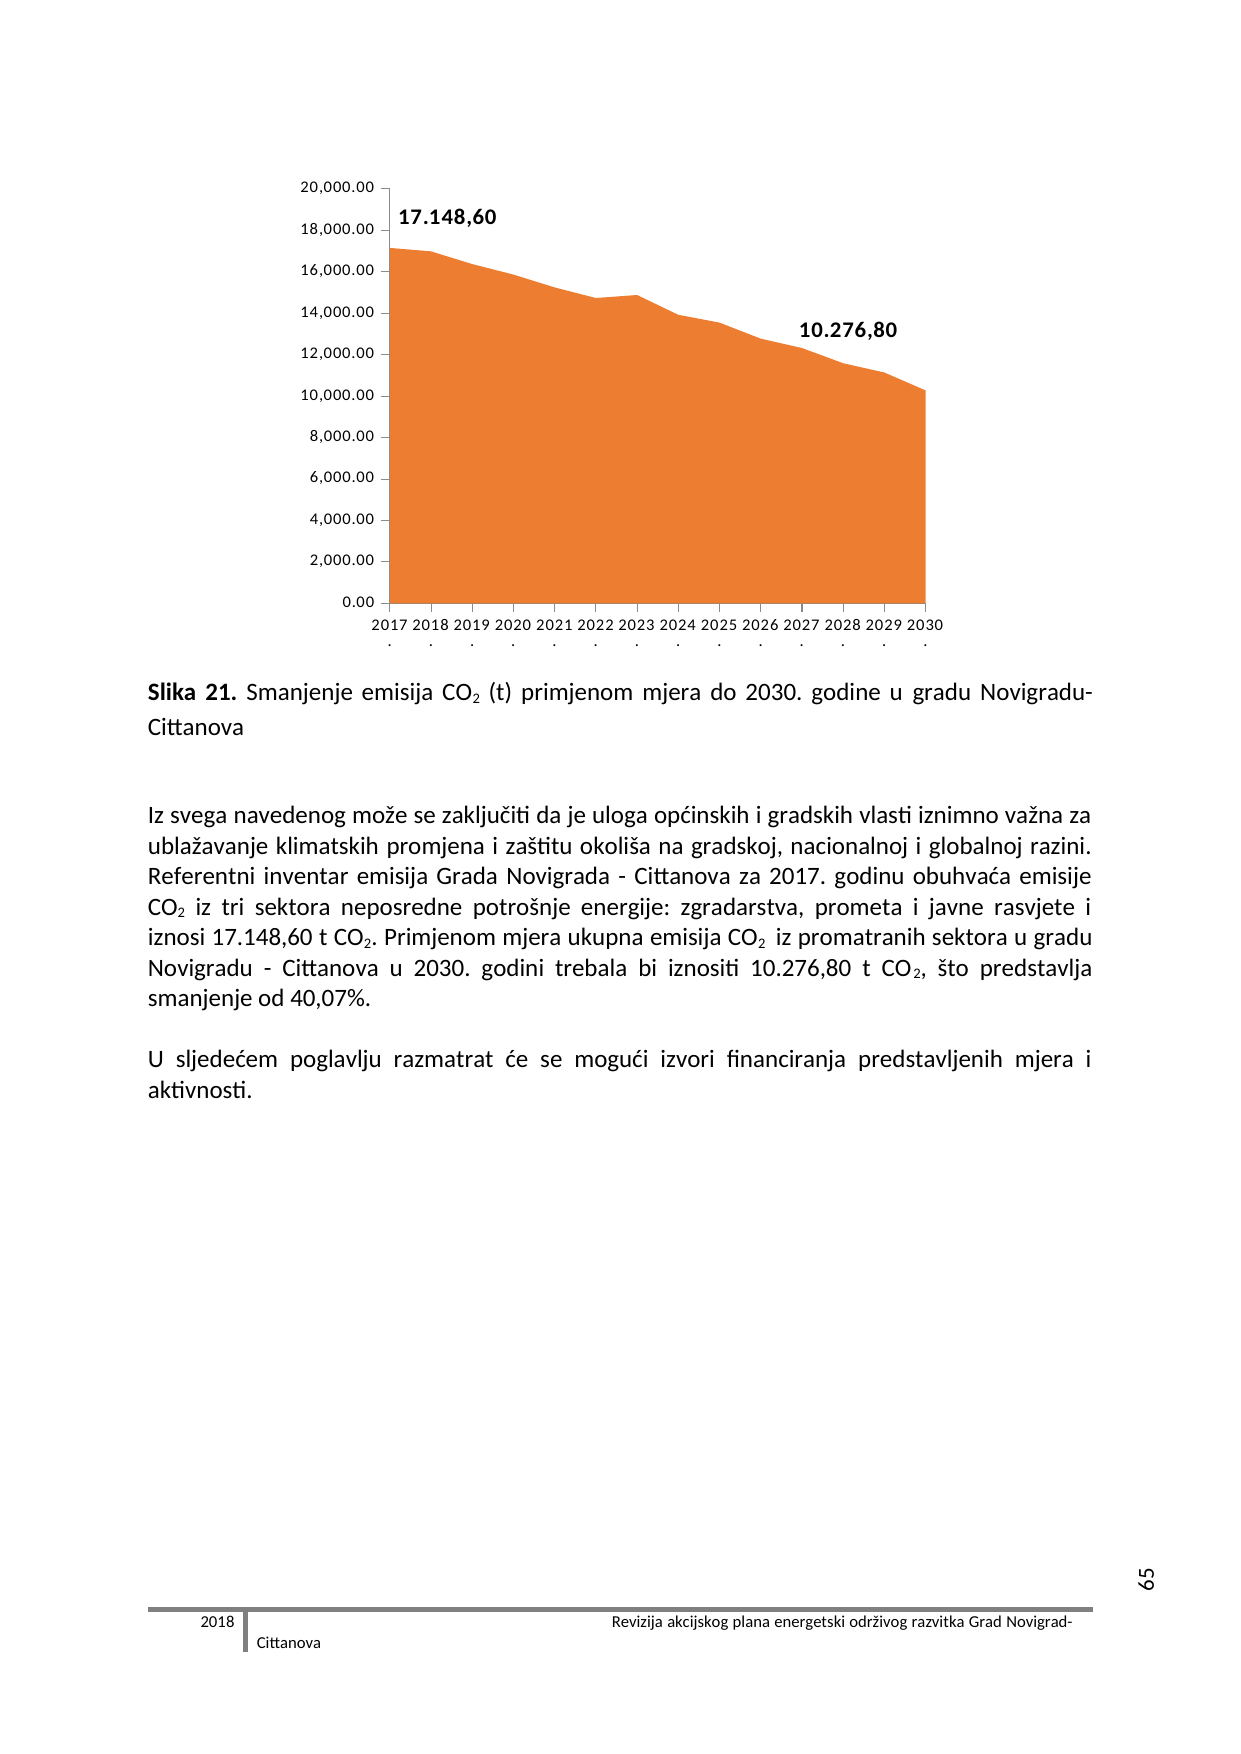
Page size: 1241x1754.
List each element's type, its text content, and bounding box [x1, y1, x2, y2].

text Slika 21. Smanjenje emisija CO2 (t) primjenom mjera do 2030. godine u gradu Novigradu- Cittanova [148, 676, 1093, 742]
text U sljedećem poglavlju razmatrat će se mogući izvori financiranja predstavljenih mjera i aktivnosti. [148, 1043, 1093, 1104]
text Iz svega navedenog može se zaključiti da je uloga općinskih i gradskih vlasti iznimno važna za ublažavanje klimatskih promjena i zaštitu okoliša na gradskoj nacionalnoj i globalnoj razini. Referentni inventar emisija Grada Novigrada - Cittanova za 2017. godinu obuhvaća emisije CO2 iz tri sektora neposredne potrošnje energije: zgradarstva, prometa i javne rasvjete i iznosi 17.148,60 t CO2. Primjenom mjera ukupna emisija CO2 iz promatranih sektora u gradu Novigradu - Cittanova u 2030. godini trebala bi iznositi 10.276,80 t CO2, što predstavlja smanjenje od 40,07%. [148, 799, 1093, 1013]
